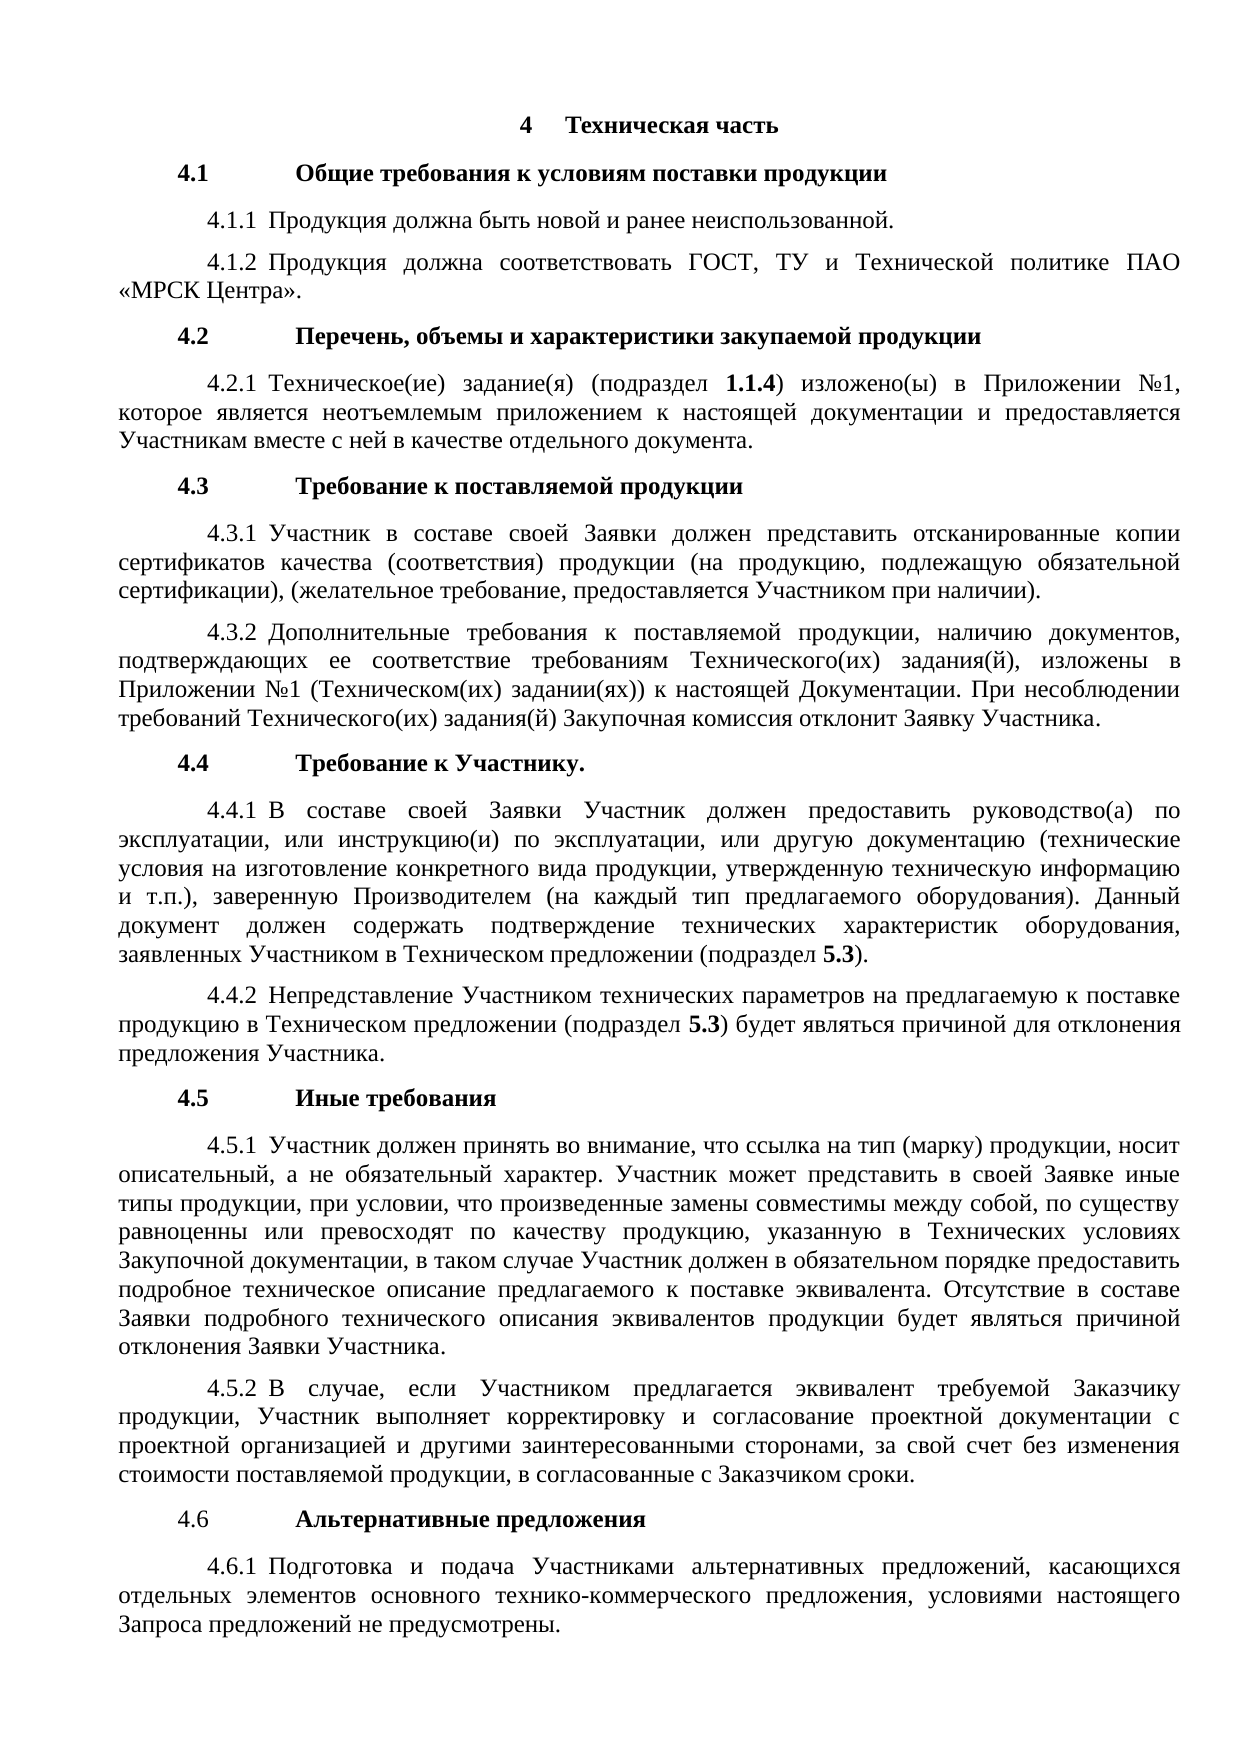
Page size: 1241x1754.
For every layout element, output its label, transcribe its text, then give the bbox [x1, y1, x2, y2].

subtitle Участник должен принять во внимание, что ссылка на тип (марку) продукции, носит описательный, а не обязательный характер. Участник может представить в своей Заявке иные типы продукции, при условии, что произведенные замены совместимы между собой, по существу равноценны или превосходят по качеству продукцию, указанную в Технических условиях Закупочной документации, в таком случае Участник должен в обязательном порядке предоставить подробное техническое описание предлагаемого к поставке эквивалента. Отсутствие в составе Заявки подробного технического описания эквивалентов продукции будет являться причиной отклонения Заявки Участника. [118, 1130, 1181, 1360]
subtitle Техническая часть [117, 110, 1181, 139]
subtitle Общие требования к условиям поставки продукции [177, 158, 1181, 187]
subtitle Перечень, объемы и характеристики закупаемой продукции [177, 321, 1181, 350]
subtitle Требование к поставляемой продукции [177, 471, 1181, 499]
subtitle Непредставление Участником технических параметров на предлагаемую к поставке продукцию в Техническом предложении (подраздел 5.3) будет являться причиной для отклонения предложения Участника. [118, 980, 1181, 1066]
subtitle Требование к Участнику. [177, 748, 1181, 777]
subtitle Техническое(ие) задание(я) (подраздел 1.1.4) изложено(ы) в Приложении №1, которое является неотъемлемым приложением к настоящей документации и предоставляется Участникам вместе с ней в качестве отдельного документа. [118, 368, 1181, 454]
subtitle Альтернативные предложения [177, 1504, 1181, 1533]
subtitle В составе своей Заявки Участник должен предоставить руководство(а) по эксплуатации, или инструкцию(и) по эксплуатации, или другую документацию (технические условия на изготовление конкретного вида продукции, утвержденную техническую информацию и т.п.), заверенную Производителем (на каждый тип предлагаемого оборудования). Данный документ должен содержать подтверждение технических характеристик оборудования, заявленных Участником в Техническом предложении (подраздел 5.3). [118, 795, 1181, 968]
subtitle Подготовка и подача Участниками альтернативных предложений, касающихся отдельных элементов основного технико-коммерческого предложения, условиями настоящего Запроса предложений не предусмотрены. [118, 1551, 1181, 1637]
subtitle Дополнительные требования к поставляемой продукции, наличию документов, подтверждающих ее соответствие требованиям Технического(их) задания(й), изложены в Приложении №1 (Техническом(их) задании(ях)) к настоящей Документации. При несоблюдении требований Технического(их) задания(й) Закупочная комиссия отклонит Заявку Участника. [118, 617, 1181, 732]
subtitle Продукция должна быть новой и ранее неиспользованной. [118, 206, 1181, 234]
subtitle Участник в составе своей Заявки должен представить отсканированные копии сертификатов качества (соответствия) продукции (на продукцию, подлежащую обязательной сертификации), (желательное требование, предоставляется Участником при наличии). [118, 518, 1181, 604]
subtitle Иные требования [177, 1083, 1181, 1112]
subtitle В случае, если Участником предлагается эквивалент требуемой Заказчику продукции, Участник выполняет корректировку и согласование проектной документации с проектной организацией и другими заинтересованными сторонами, за свой счет без изменения стоимости поставляемой продукции, в согласованные с Заказчиком сроки. [118, 1373, 1181, 1488]
subtitle Продукция должна соответствовать ГОСТ, ТУ и Технической политике ПАО «МРСК Центра». [118, 247, 1181, 304]
